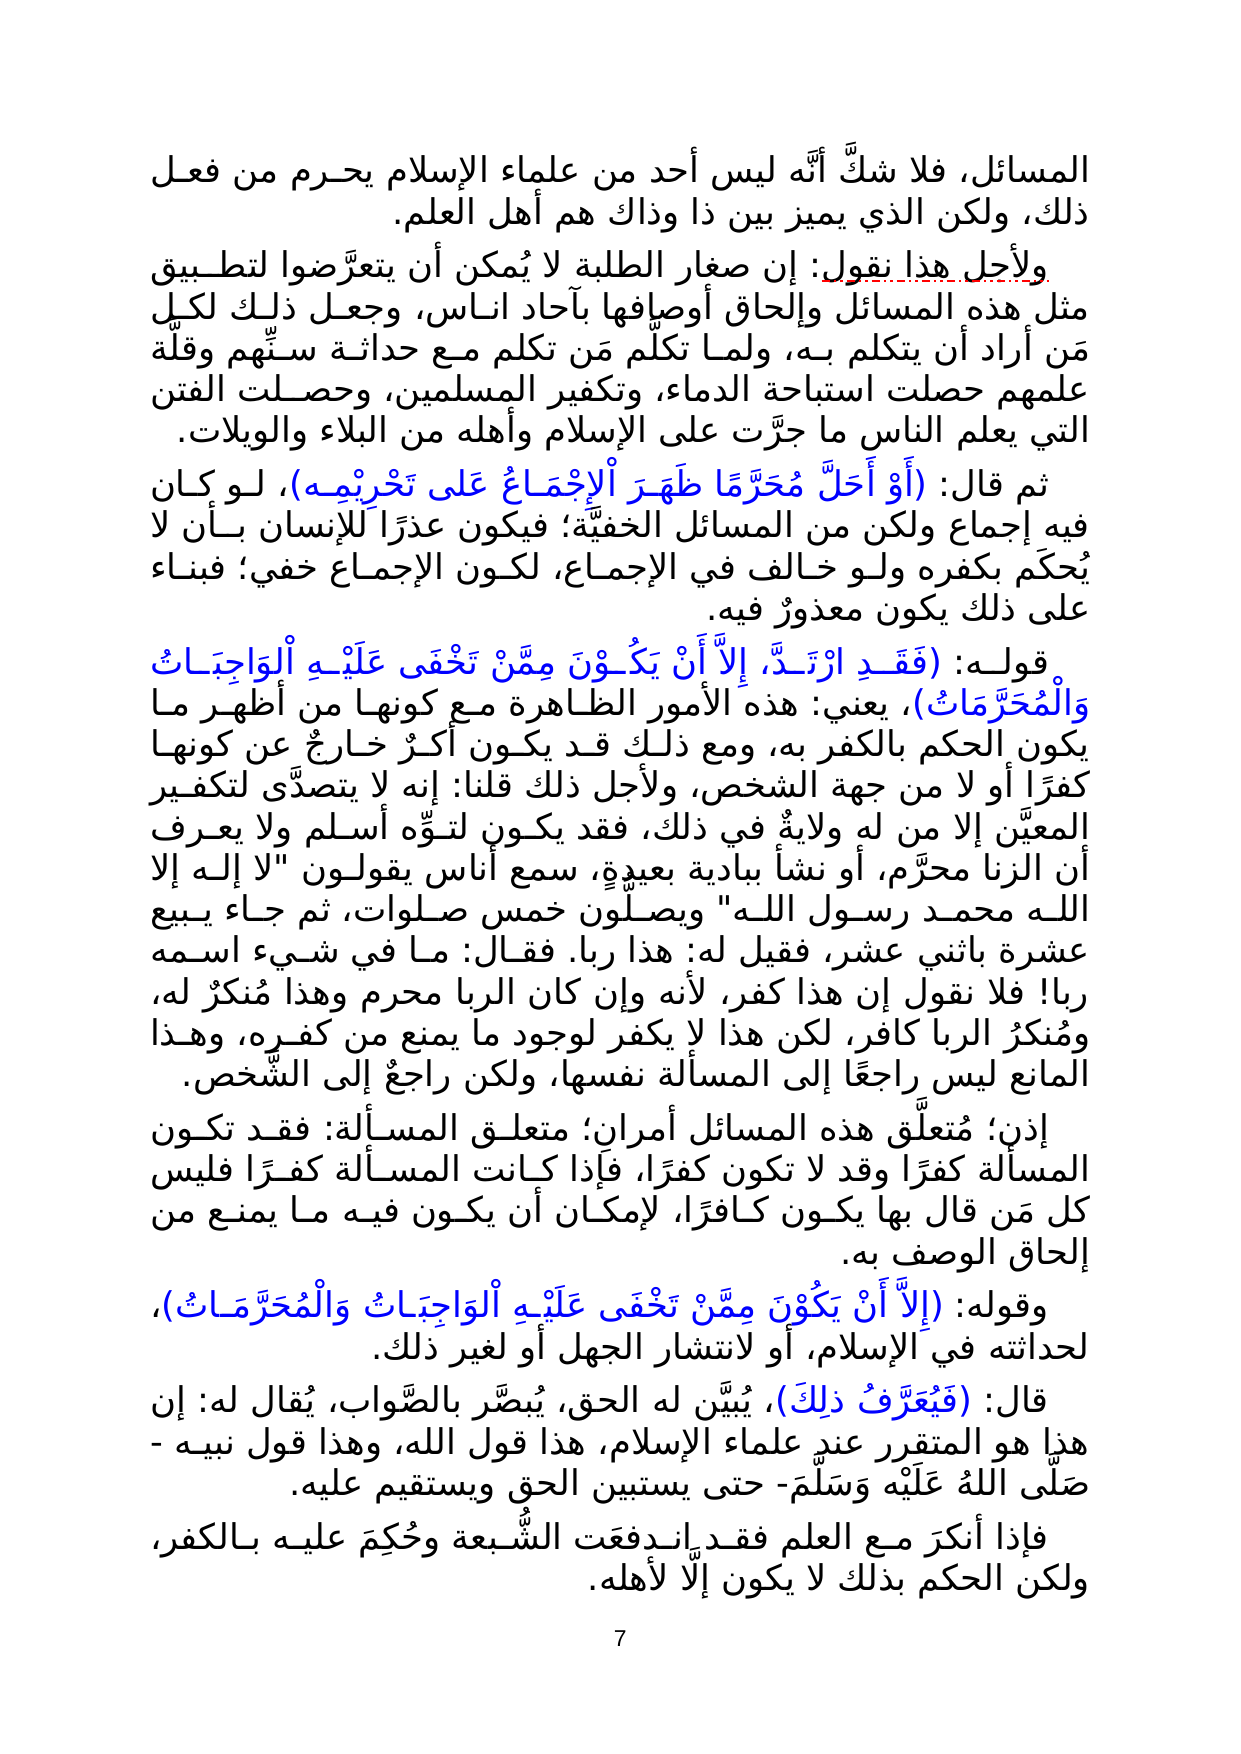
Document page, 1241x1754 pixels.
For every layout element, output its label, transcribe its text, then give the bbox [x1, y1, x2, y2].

text إذن؛ مُتعلَّق هذه المسائل أمرانِ؛ متعلق المسألة: فقد تكون المسألة كفرًا وقد لا تكون كفرًا، فإذا كانت المسألة كفرًا فليس كل مَن قال بها يكون كافرًا، لإمكان أن يكون فيه ما يمنع من إلحاق الوصف به. [150, 1107, 1090, 1272]
text فإذا أنكرَ مع العلم فقد اندفعَت الشُّبعة وحُكِمَ عليه بالكفر، ولكن الحكم بذلك لا يكون إلَّا لأهله. [150, 1516, 1090, 1599]
text وقوله: (إِلاَّ أَنْ يَكُوْنَ مِمَّنْ تَخْفَى عَلَيْهِ اْلوَاجِبَاتُ وَالْمُحَرَّمَاتُ)، لحداثته في الإسلام، أو لانتشار الجهل أو لغير ذلك. [150, 1285, 1090, 1367]
text قوله: (فَقَدِ ارْتَدَّ، إِلاَّ أَنْ يَكُوْنَ مِمَّنْ تَخْفَى عَلَيْهِ اْلوَاجِبَاتُ وَالْمُحَرَّمَاتُ)، يعني: هذه الأمور الظاهرة مع كونها من أظهر ما يكون الحكم بالكفر به، ومع ذلك قد يكون أكرٌ خارجٌ عن كونها كفرًا أو لا من جهة الشخص، ولأجل ذلك قلنا: إنه لا يتصدَّى لتكفير المعيَّن إلا من له ولايةٌ في ذلك، فقد يكون لتوِّه أسلم ولا يعرف أن الزنا محرَّم، أو نشأ ببادية بعيدةٍ، سمع أناس يقولون "لا إله إلا الله محمد رسول الله" ويصلُّون خمس صلوات، ثم جاء يبيع عشرة باثني عشر، فقيل له: هذا ربا. فقال: ما في شيء اسمه ربا! فلا نقول إن هذا كفر، لأنه وإن كان الربا محرم وهذا مُنكرٌ له، ومُنكرُ الربا كافر، لكن هذا لا يكفر لوجود ما يمنع من كفره، وهذا المانع ليس راجعًا إلى المسألة نفسها، ولكن راجعٌ إلى الشَّخص. [150, 641, 1090, 1095]
text قال: (فَيُعَرَّفُ ذلِكَ)، يُبيَّن له الحق، يُبصَّر بالصَّواب، يُقال له: إن هذا هو المتقرر عند علماء الإسلام، هذا قول الله، وهذا قول نبيه -صَلَّى اللهُ عَلَيْه وَسَلَّمَ- حتى يستبين الحق ويستقيم عليه. [150, 1380, 1090, 1504]
text ثم قال: (أَوْ أَحَلَّ مُحَرَّمًا ظَهَرَ اْلإِجْمَاعُ عَلى تَحْرِيْمِه)، لو كان فيه إجماع ولكن من المسائل الخفيَّة؛ فيكون عذرًا للإنسان بأن لا يُحكَم بكفره ولو خالف في الإجماع، لكون الإجماع خفي؛ فبناء على ذلك يكون معذورٌ فيه. [150, 464, 1090, 629]
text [150, 150, 1090, 232]
text ولأجل هذا نقول: إن صغار الطلبة لا يُمكن أن يتعرَّضوا لتطبيق مثل هذه المسائل وإلحاق أوصافها بآحاد اناس، وجعل ذلك لكل مَن أراد أن يتكلم به، ولما تكلَّم مَن تكلم مع حداثة سنِّهم وقلَّة علمهم حصلت استباحة الدماء، وتكفير المسلمين، وحصلت الفتن التي يعلم الناس ما جرَّت على الإسلام وأهله من البلاء والويلات. [150, 245, 1090, 451]
